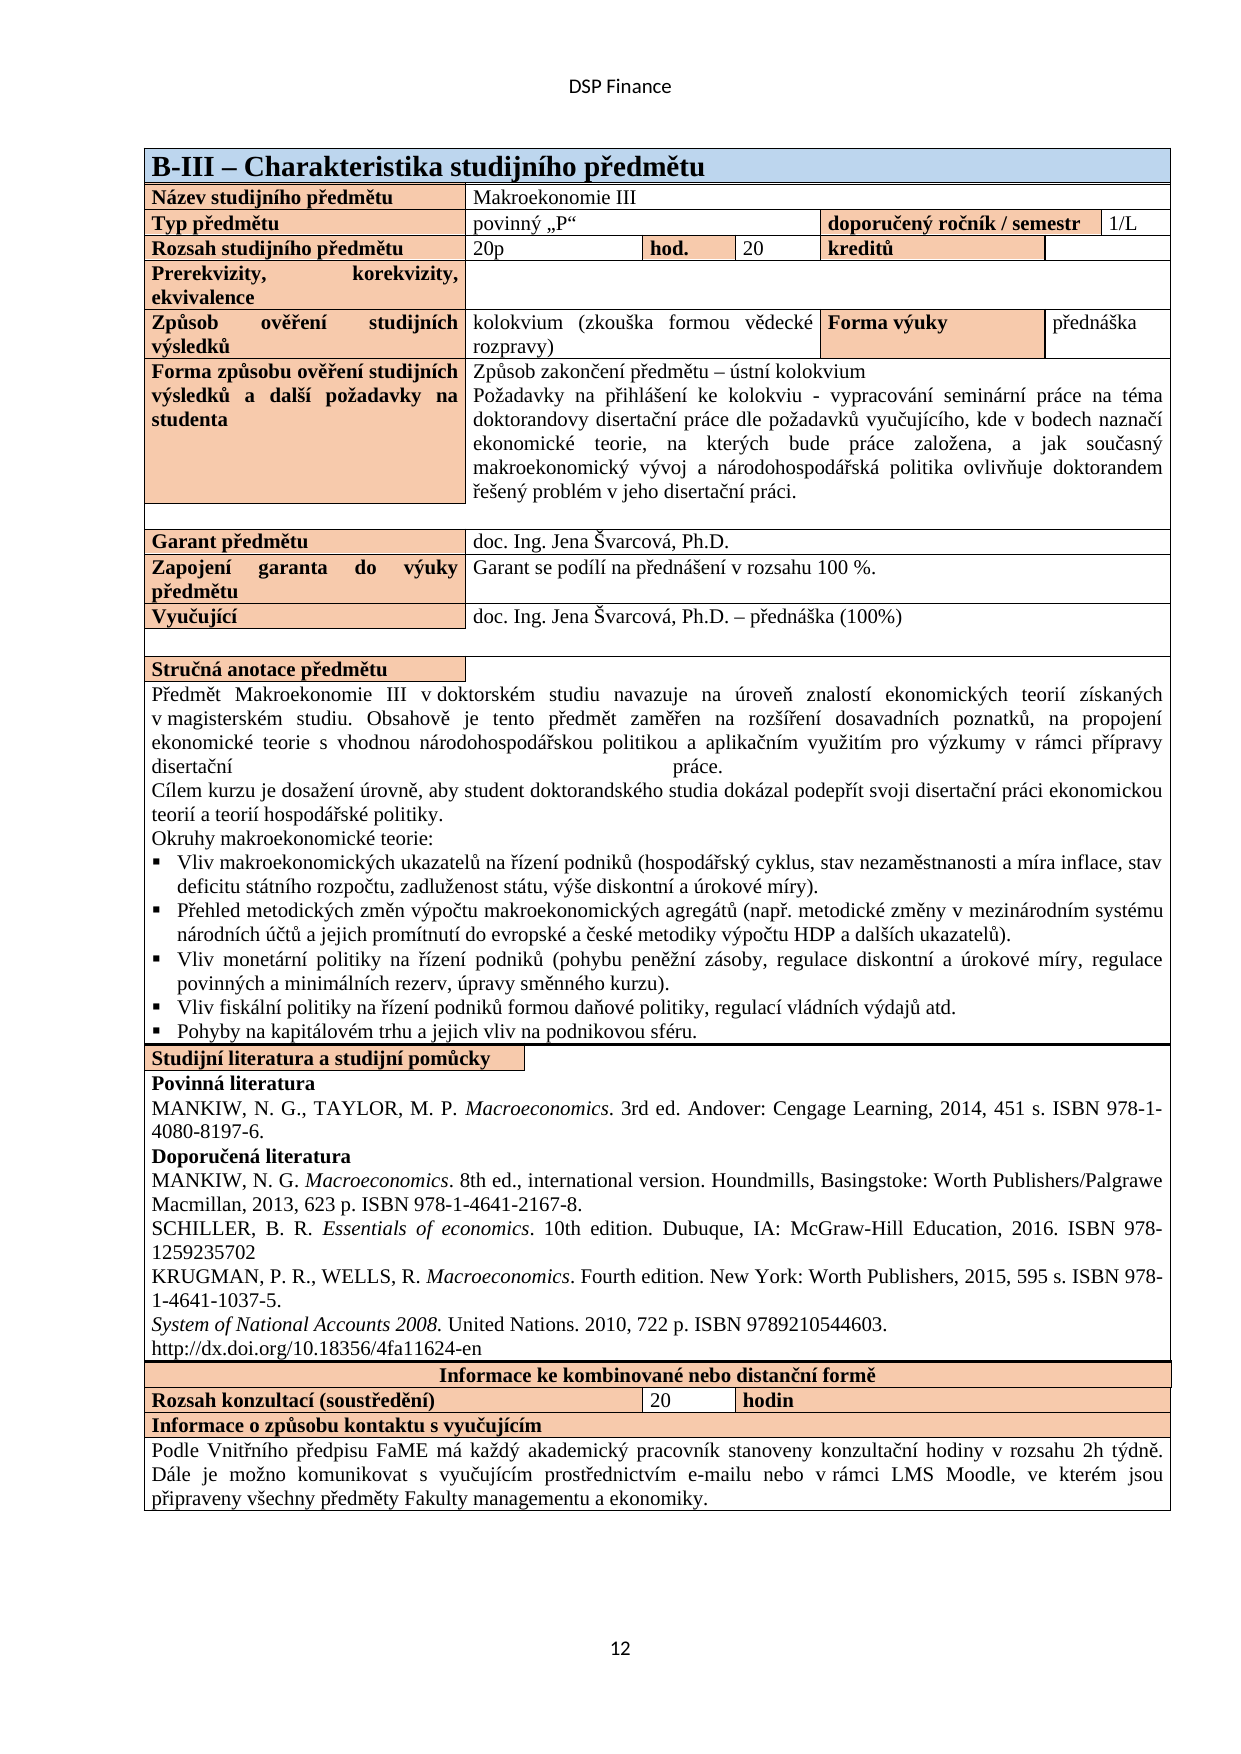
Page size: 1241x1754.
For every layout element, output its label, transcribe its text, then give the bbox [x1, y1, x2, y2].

table_cell Garant předmětu [145, 530, 465, 553]
table_cell hodin [736, 1388, 1170, 1412]
table_cell Forma výuky [821, 310, 1044, 358]
table_cell 20 [643, 1388, 735, 1412]
table_cell [525, 1046, 1170, 1070]
table_cell doc. Ing. Jena Švarcová, Ph.D. [466, 530, 1170, 553]
table_cell Stručná anotace předmětu [145, 657, 465, 681]
table_cell Informace o způsobu kontaktu s vyučujícím [145, 1413, 1170, 1437]
table_cell povinný „P“ [466, 210, 820, 234]
table_cell Prerekvizity, korekvizity, ekvivalence [145, 261, 465, 309]
table_cell Název studijního předmětu [145, 185, 465, 209]
table_cell [466, 261, 1170, 309]
table_cell kolokvium (zkouška formou vědecké rozpravy) [466, 310, 820, 358]
table_cell 1/L [1102, 210, 1170, 234]
table_cell Garant se podílí na přednášení v rozsahu 100 %. [466, 555, 1170, 603]
table_cell 20p [466, 236, 642, 259]
table_cell Rozsah konzultací (soustředění) [145, 1388, 642, 1412]
table_cell Makroekonomie III [466, 185, 1170, 209]
table_cell [1046, 236, 1170, 259]
table_cell [145, 503, 1170, 528]
table_cell Vyučující [145, 604, 465, 628]
table_cell Podle Vnitřního předpisu FaME má každý akademický pracovník stanoveny konzultační hodiny v rozsahu 2h týdně. Dále je možno komunikovat s vyučujícím prostřednictvím e-mailu nebo v rámci LMS Moodle, ve kterém jsou připraveny všechny předměty Fakulty managementu a ekonomiky. [145, 1438, 1170, 1510]
table_cell Způsob zakončení předmětu – ústní kolokvium Požadavky na přihlášení ke kolokviu - vypracování seminární práce na téma doktorandovy disertační práce dle požadavků vyučujícího, kde v bodech naznačí ekonomické teorie, na kterých bude práce založena, a jak současný makroekonomický vývoj a národohospodářská politika ovlivňuje doktorandem řešený problém v jeho disertační práci. [466, 359, 1170, 503]
table_cell Typ předmětu [145, 210, 465, 234]
table_header B-III – Charakteristika studijního předmětu [145, 149, 1170, 182]
table_cell Způsob ověření studijních výsledků [145, 310, 465, 358]
table_cell kreditů [821, 236, 1044, 259]
table_cell Povinná literatura MANKIW, N. G., TAYLOR, M. P. Macroeconomics. 3rd ed. Andover: Cengage Learning, 2014, 451 s. ISBN 978-1-4080-8197-6. Doporučená literatura MANKIW, N. G. Macroeconomics. 8th ed., international version. Houndmills, Basingstoke: Worth Publishers/Palgrawe Macmillan, 2013, 623 p. ISBN 978-1-4641-2167-8. SCHILLER, B. R. Essentials of economics. 10th edition. Dubuque, IA: McGraw-Hill Education, 2016. ISBN 978-1259235702 KRUGMAN, P. R., WELLS, R. Macroeconomics. Fourth edition. New York: Worth Publishers, 2015, 595 s. ISBN 978-1-4641-1037-5. System of National Accounts 2008. United Nations. 2010, 722 p. ISBN 9789210544603. http://dx.doi.org/10.18356/4fa11624-en [145, 1070, 1170, 1360]
table_cell Rozsah studijního předmětu [145, 236, 465, 259]
table_cell Forma způsobu ověření studijních výsledků a další požadavky na studenta [145, 359, 465, 503]
table_cell doporučený ročník / semestr [821, 210, 1101, 234]
table_cell Zapojení garanta do výuky předmětu [145, 555, 465, 603]
table_cell Předmět Makroekonomie III v doktorském studiu navazuje na úroveň znalostí ekonomických teorií získaných v magisterském studiu. Obsahově je tento předmět zaměřen na rozšíření dosavadních poznatků, na propojení ekonomické teorie s vhodnou národohospodářskou politikou a aplikačním využitím pro výzkumy v rámci přípravy disertační práce. Cílem kurzu je dosažení úrovně, aby student doktorandského studia dokázal podepřít svoji disertační práci ekonomickou teorií a teorií hospodářské politiky. Okruhy makroekonomické teorie: Vliv makroekonomických ukazatelů na řízení podniků (hospodářský cyklus, stav nezaměstnanosti a míra inflace, stav deficitu státního rozpočtu, zadluženost státu, výše diskontní a úrokové míry). Přehled metodických změn výpočtu makroekonomických agregátů (např. metodické změny v mezinárodním systému národních účtů a jejich promítnutí do evropské a české metodiky výpočtu HDP a dalších ukazatelů). Vliv monetární politiky na řízení podniků (pohybu peněžní zásoby, regulace diskontní a úrokové míry, regulace povinných a minimálních rezerv, úpravy směnného kurzu). Vliv fiskální politiky na řízení podniků formou daňové politiky, regulací vládních výdajů atd. Pohyby na kapitálovém trhu a jejich vliv na podnikovou sféru. [145, 681, 1170, 1043]
table_cell doc. Ing. Jena Švarcová, Ph.D. – přednáška (100%) [466, 604, 1170, 628]
table_cell hod. [643, 236, 735, 259]
table_cell [145, 628, 1170, 656]
table_cell přednáška [1046, 310, 1170, 358]
table_cell 20 [736, 236, 820, 259]
table_cell [466, 657, 1170, 681]
table_cell Informace ke kombinované nebo distanční formě [145, 1363, 1171, 1387]
table_cell Studijní literatura a studijní pomůcky [145, 1046, 524, 1070]
